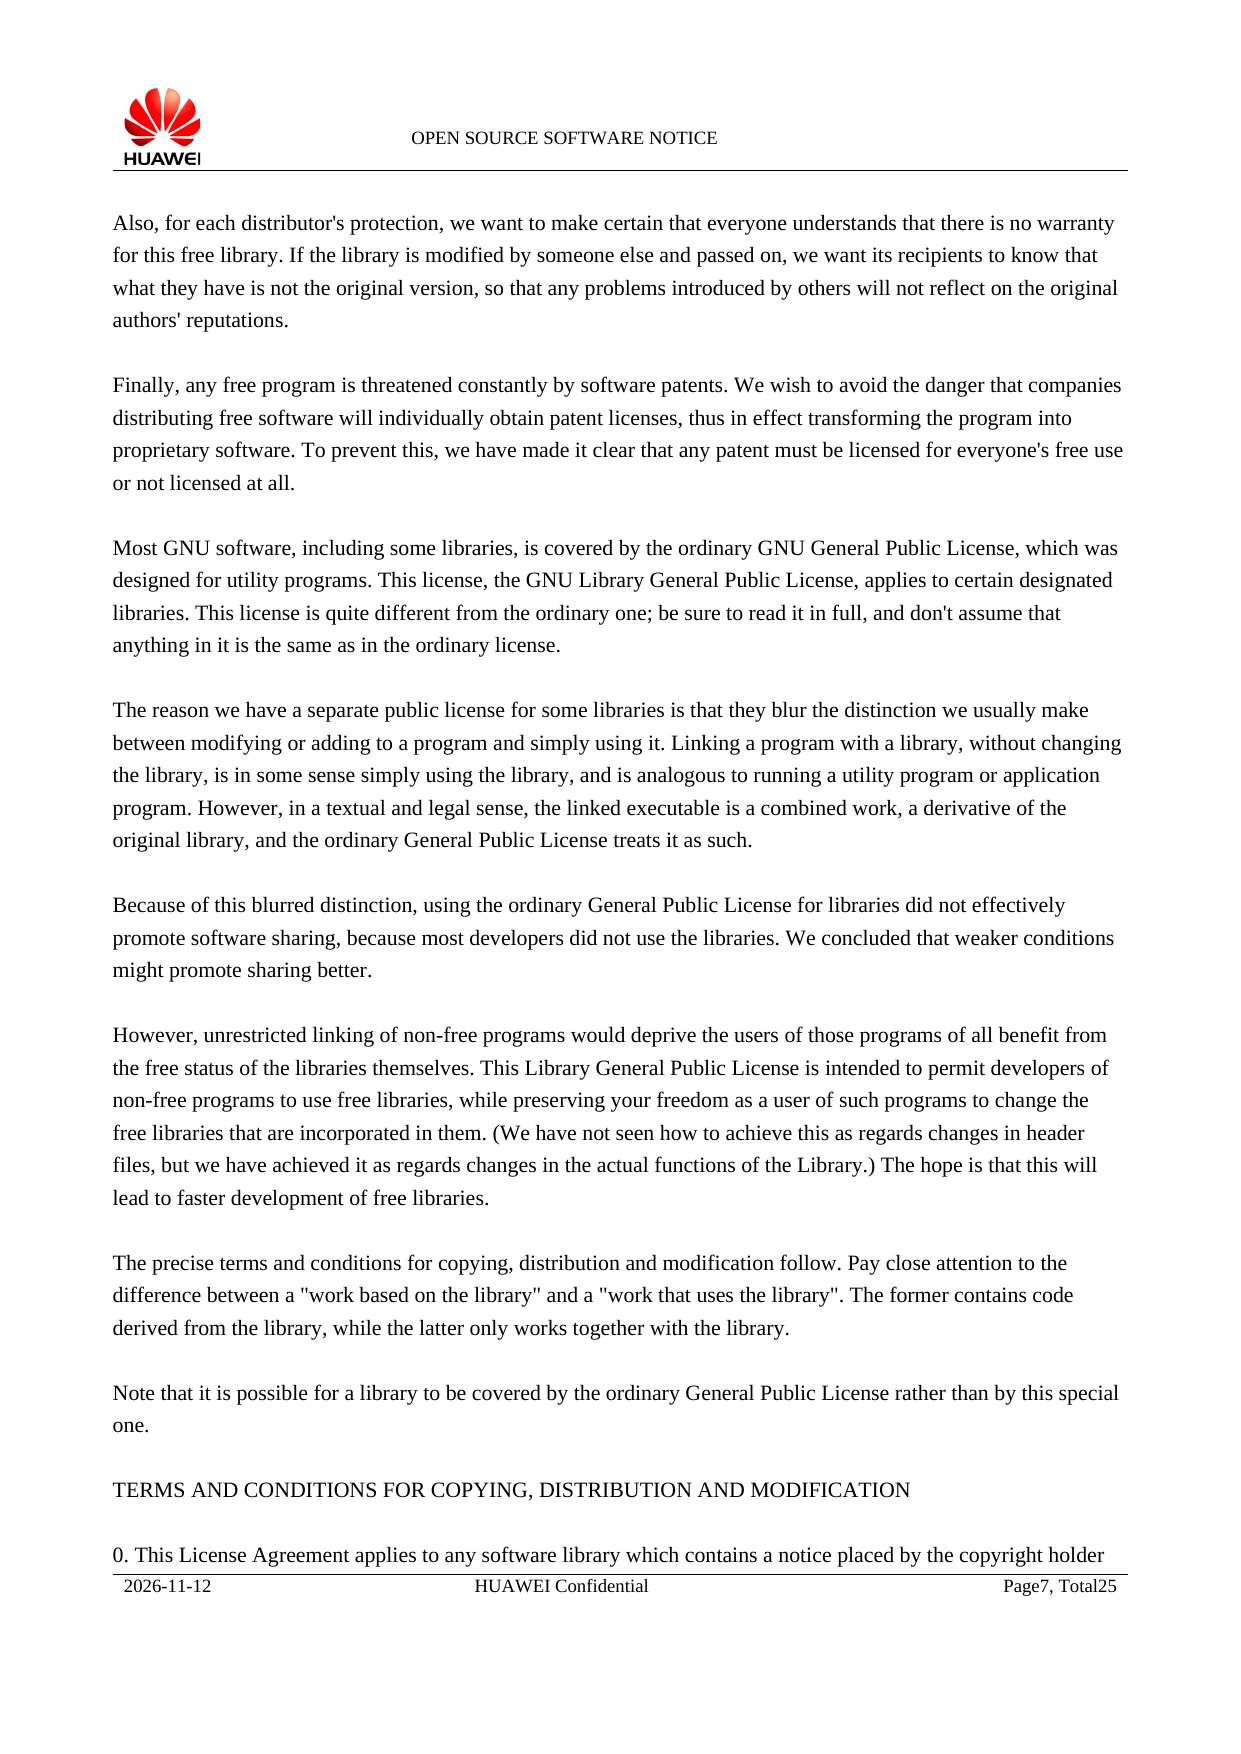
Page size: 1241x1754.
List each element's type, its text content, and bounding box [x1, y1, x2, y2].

text Because of this blurred distinction, using the ordinary General Public License for libraries did not effectively promote software sharing, because most developers did not use the libraries. We concluded that weaker conditions might promote sharing better. [112, 889, 1128, 986]
text Most GNU software, including some libraries, is covered by the ordinary GNU General Public License, which was designed for utility programs. This license, the GNU Library General Public License, applies to certain designated libraries. This license is quite different from the ordinary one; be sure to read it in full, and don't assume that anything in it is the same as in the ordinary license. [112, 531, 1128, 661]
picture [124, 88, 201, 165]
text However, unrestricted linking of non-free programs would deprive the users of those programs of all benefit from the free status of the libraries themselves. This Library General Public License is intended to permit developers of non-free programs to use free libraries, while preserving your freedom as a user of such programs to change the free libraries that are incorporated in them. (We have not seen how to achieve this as regards changes in header files, but we have achieved it as regards changes in the actual functions of the Library.) The hope is that this will lead to faster development of free libraries. [112, 1019, 1128, 1214]
text Note that it is possible for a library to be covered by the ordinary General Public License rather than by this special one. [112, 1376, 1128, 1441]
text Finally, any free program is threatened constantly by software patents. We wish to avoid the danger that companies distributing free software will individually obtain patent licenses, thus in effect transforming the program into proprietary software. To prevent this, we have made it clear that any patent must be licensed for everyone's free use or not licensed at all. [112, 369, 1128, 499]
text The reason we have a separate public license for some libraries is that they blur the distinction we usually make between modifying or adding to a program and simply using it. Linking a program with a library, without changing the library, is in some sense simply using the library, and is analogous to running a utility program or application program. However, in a textual and legal sense, the linked executable is a combined work, a derivative of the original library, and the ordinary General Public License treats it as such. [112, 694, 1128, 856]
text TERMS AND CONDITIONS FOR COPYING, DISTRIBUTION AND MODIFICATION [112, 1474, 1128, 1506]
text The precise terms and conditions for copying, distribution and modification follow. Pay close attention to the difference between a "work based on the library" and a "work that uses the library". The former contains code derived from the library, while the latter only works together with the library. [112, 1246, 1128, 1344]
text Also, for each distributor's protection, we want to make certain that everyone understands that there is no warranty for this free library. If the library is modified by someone else and passed on, we want its recipients to know that what they have is not the original version, so that any problems introduced by others will not reflect on the original authors' reputations. [112, 206, 1128, 336]
